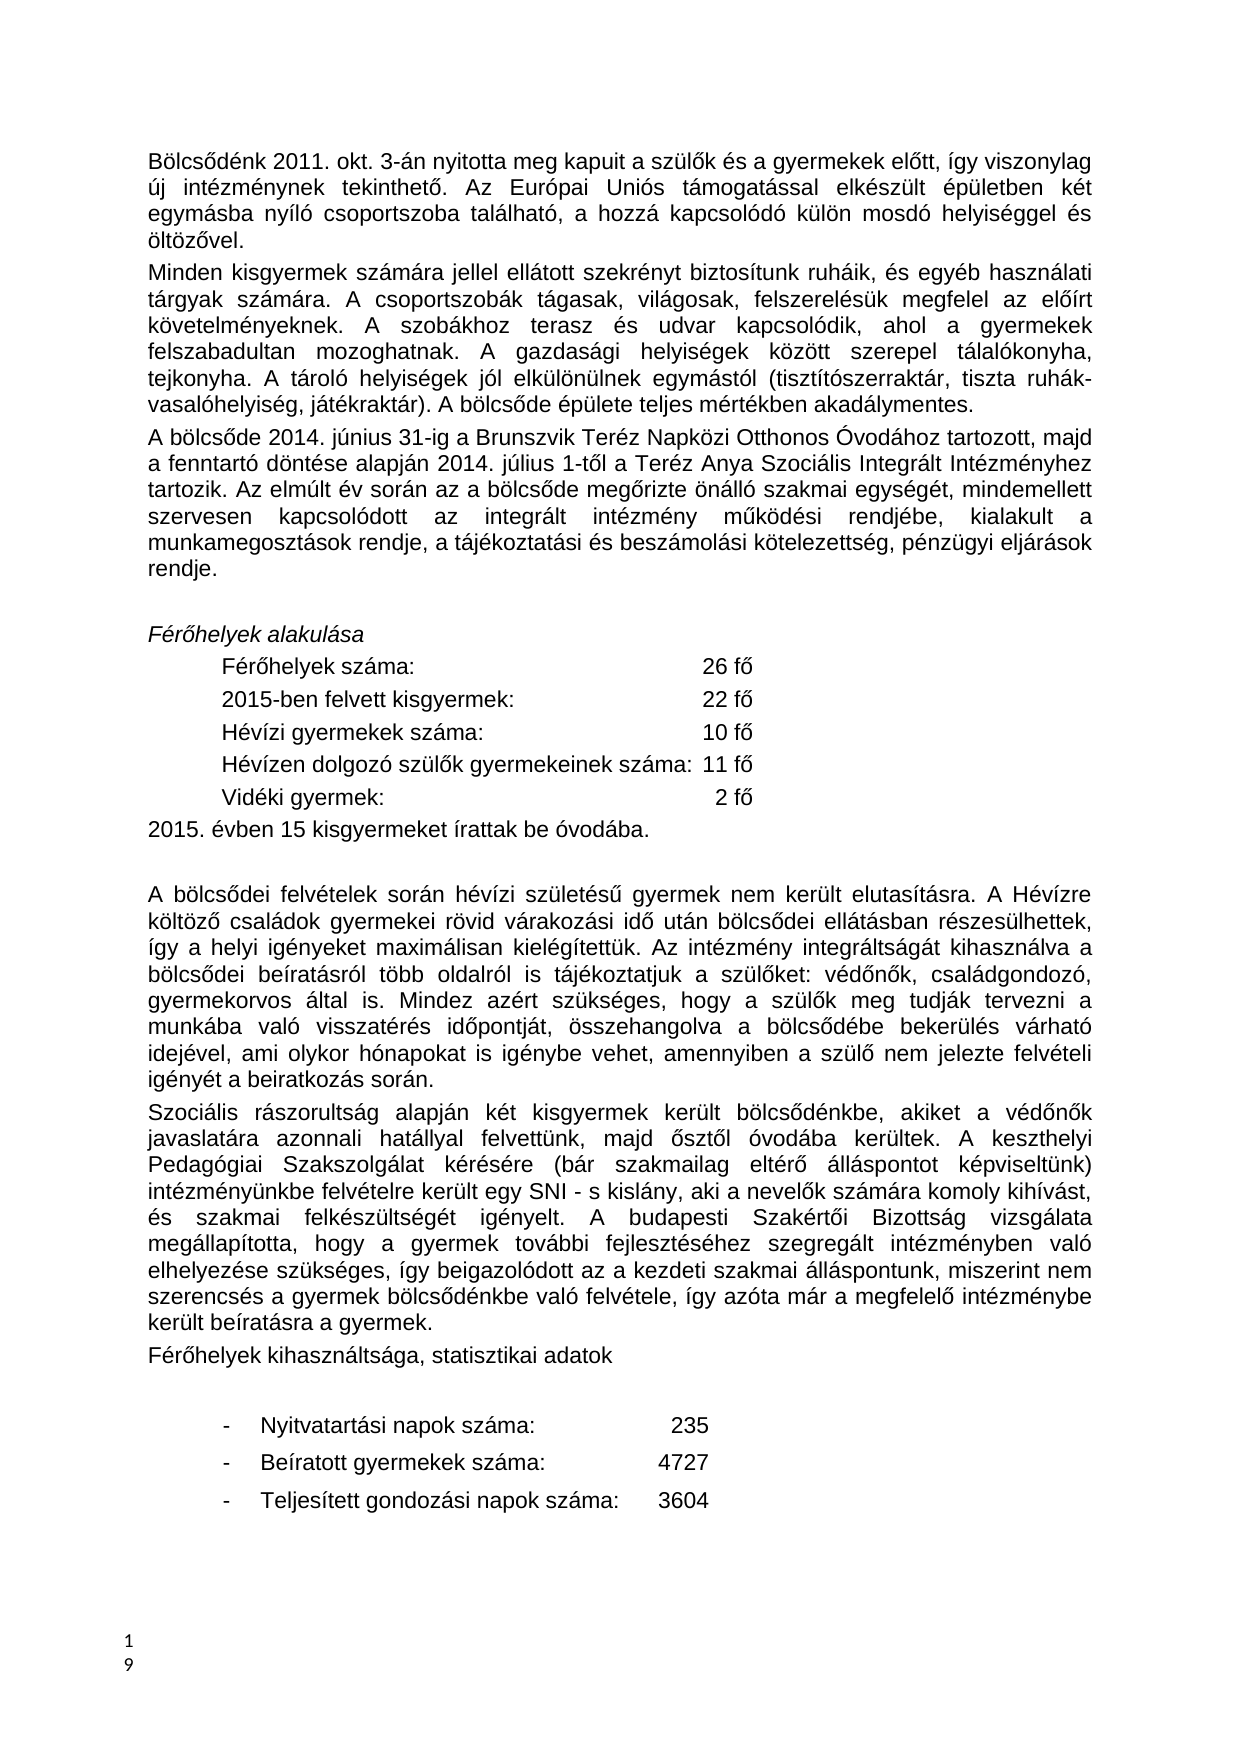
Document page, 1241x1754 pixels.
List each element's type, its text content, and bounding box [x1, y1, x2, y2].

text Hévízen dolgozó szülők gyermekeinek száma: 11 fő [148, 751, 1093, 777]
list Teljesített gondozási napok száma: 3604 [223, 1484, 1093, 1515]
text 2015. évben 15 kisgyermeket írattak be óvodába. [148, 816, 1093, 843]
text A bölcsőde 2014. június 31-ig a Brunszvik Teréz Napközi Otthonos Óvodához tartozott, majd a fenntartó döntése alapján 2014. július 1-től a Teréz Anya Szociális Integrált Intézményhez tartozik. Az elmúlt év során az a bölcsőde megőrizte önálló szakmai egységét, mindemellett szervesen kapcsolódott az integrált intézmény működési rendjébe, kialakult a munkamegosztások rendje, a tájékoztatási és beszámolási kötelezettség, pénzügyi eljárások rendje. [148, 424, 1093, 582]
text Férőhelyek alakulása [148, 621, 1093, 647]
text Szociális rászorultság alapján két kisgyermek került bölcsődénkbe, akiket a védőnők javaslatára azonnali hatállyal felvettünk, majd ősztől óvodába kerültek. A keszthelyi Pedagógiai Szakszolgálat kérésére (bár szakmailag eltérő álláspontot képviseltünk) intézményünkbe felvételre került egy SNI - s kislány, aki a nevelők számára komoly kihívást, és szakmai felkészültségét igényelt. A budapesti Szakértői Bizottság vizsgálata megállapította, hogy a gyermek további fejlesztéséhez szegregált intézményben való elhelyezése szükséges, így beigazolódott az a kezdeti szakmai álláspontunk, miszerint nem szerencsés a gyermek bölcsődénkbe való felvétele, így azóta már a megfelelő intézménybe került beíratásra a gyermek. [148, 1098, 1093, 1336]
text Vidéki gyermek: 2 fő [148, 784, 1093, 810]
list Beíratott gyermekek száma: 4727 [223, 1446, 1093, 1478]
text Minden kisgyermek számára jellel ellátott szekrényt biztosítunk ruháik, és egyéb használati tárgyak számára. A csoportszobák tágasak, világosak, felszerelésük megfelel az előírt követelményeknek. A szobákhoz terasz és udvar kapcsolódik, ahol a gyermekek felszabadultan mozoghatnak. A gazdasági helyiségek között szerepel tálalókonyha, tejkonyha. A tároló helyiségek jól elkülönülnek egymástól (tisztítószerraktár, tiszta ruhák-vasalóhelyiség, játékraktár). A bölcsőde épülete teljes mértékben akadálymentes. [148, 259, 1093, 417]
text Hévízi gyermekek száma: 10 fő [148, 718, 1093, 745]
text Bölcsődénk 2011. okt. 3-án nyitotta meg kapuit a szülők és a gyermekek előtt, így viszonylag új intézménynek tekinthető. Az Európai Uniós támogatással elkészült épületben két egymásba nyíló csoportszoba található, a hozzá kapcsolódó külön mosdó helyiséggel és öltözővel. [148, 148, 1093, 253]
text Férőhelyek kihasználtsága, statisztikai adatok [148, 1342, 1093, 1368]
text A bölcsődei felvételek során hévízi születésű gyermek nem került elutasításra. A Hévízre költöző családok gyermekei rövid várakozási idő után bölcsődei ellátásban részesülhettek, így a helyi igényeket maximálisan kielégítettük. Az intézmény integráltságát kihasználva a bölcsődei beíratásról több oldalról is tájékoztatjuk a szülőket: védőnők, családgondozó, gyermekorvos által is. Mindez azért szükséges, hogy a szülők meg tudják tervezni a munkába való visszatérés időpontját, összehangolva a bölcsődébe bekerülés várható idejével, ami olykor hónapokat is igénybe vehet, amennyiben a szülő nem jelezte felvételi igényét a beiratkozás során. [148, 881, 1093, 1092]
text Férőhelyek száma: 26 fő [148, 653, 1093, 679]
text 2015-ben felvett kisgyermek: 22 fő [148, 686, 1093, 712]
list Nyitvatartási napok száma: 235 [223, 1409, 1093, 1440]
